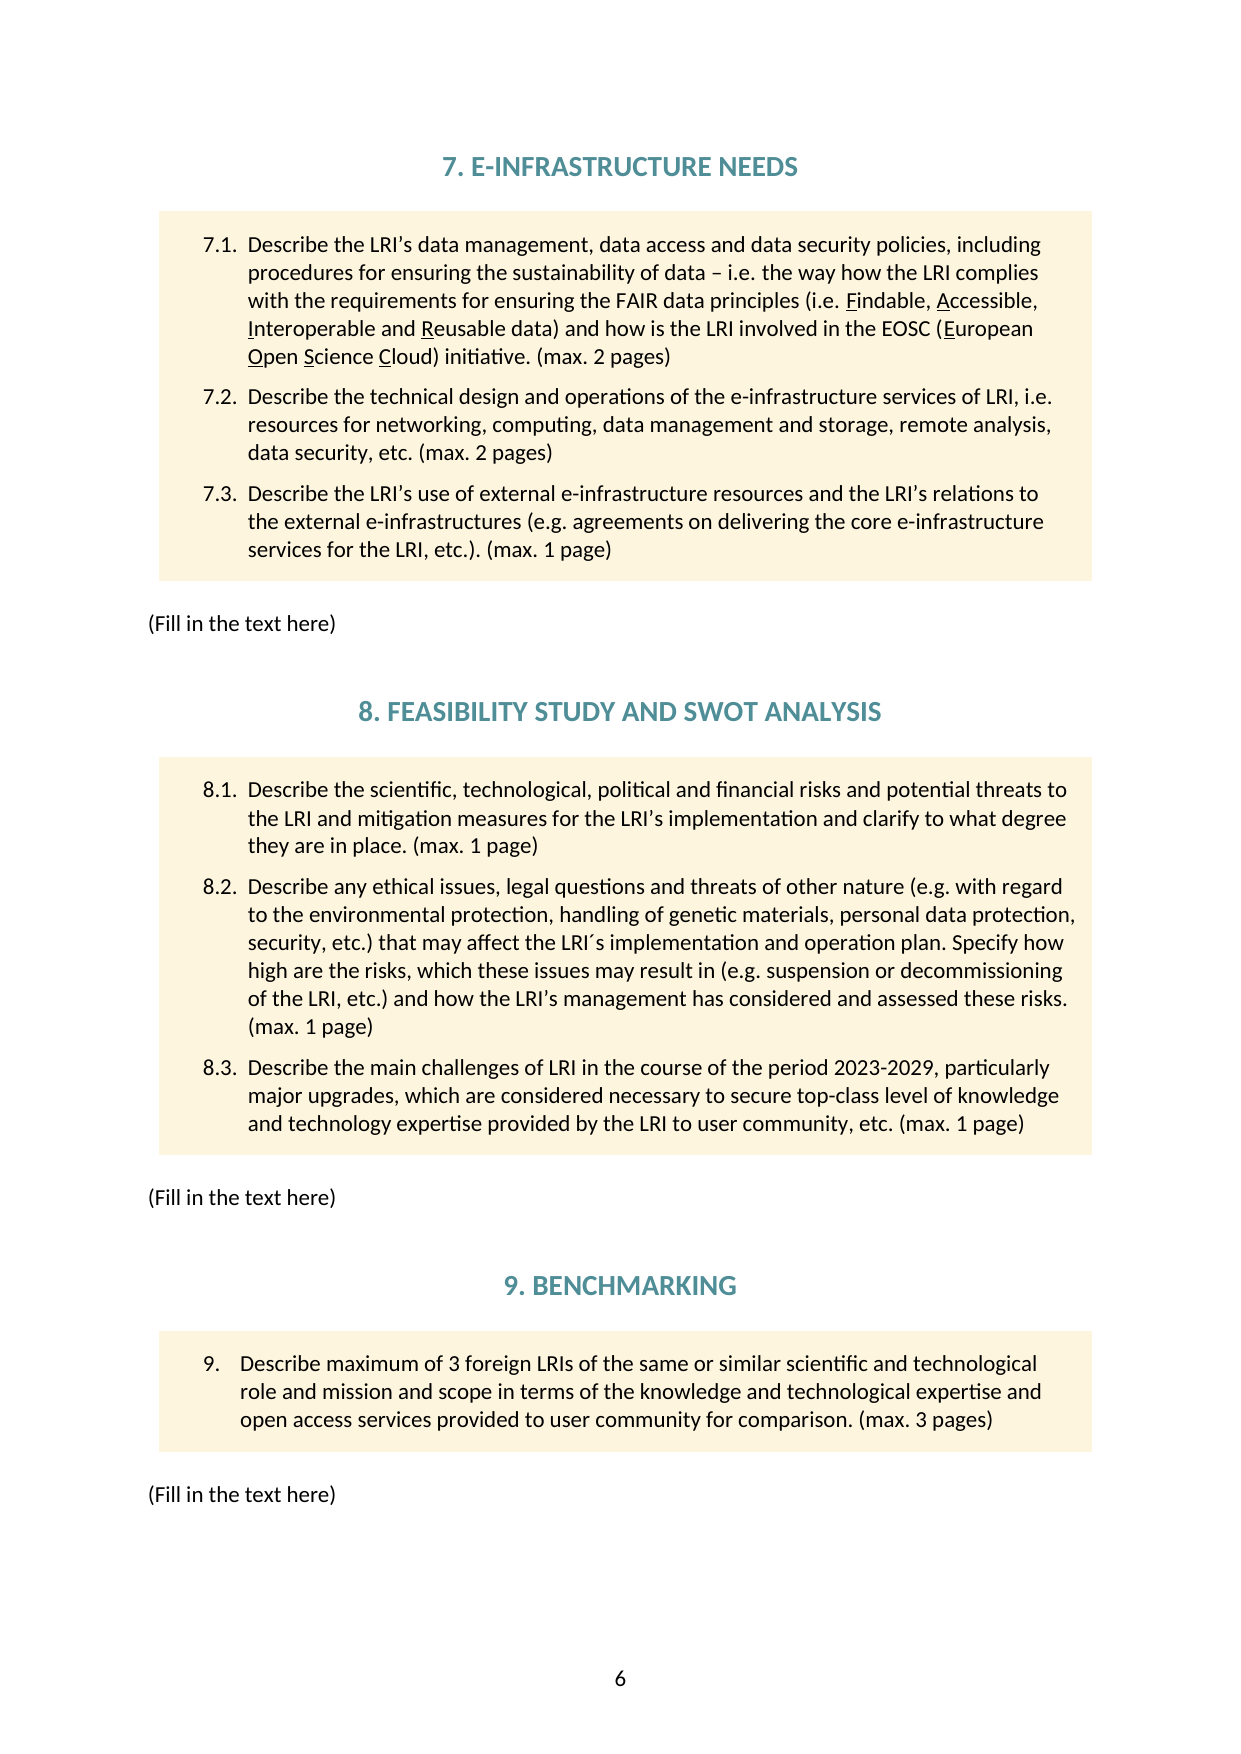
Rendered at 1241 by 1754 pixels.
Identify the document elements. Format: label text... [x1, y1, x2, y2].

text 7. E-INFRASTRUCTURE NEEDS [148, 148, 1092, 183]
text 9. BENCHMARKING [148, 1267, 1092, 1303]
text 8. FEASIBILITY STUDY AND SWOT ANALYSIS [148, 693, 1092, 729]
text (Fill in the text here) [148, 609, 1092, 637]
table_header Describe the scientific, technological, political and financial risks and potential threats to the LRI and mitigation measures for the LRI’s implementation and clarify to what degree they are in place. (max. 1 page) Describe any ethical issues, legal questions and threats of other nature (e.g. with regard to the environmental protection, handling of genetic materials, personal data protection, security, etc.) that may affect the LRI´s implementation and operation plan. Specify how high are the risks, which these issues may result in (e.g. suspension or decommissioning of the LRI, etc.) and how the LRI’s management has considered and assessed these risks. (max. 1 page) Describe the main challenges of LRI in the course of the period 2023-2029, particularly major upgrades, which are considered necessary to secure top-class level of knowledge and technology expertise provided by the LRI to user community, etc. (max. 1 page) [159, 757, 1092, 1155]
text (Fill in the text here) [148, 1480, 1092, 1508]
table_header Describe the LRI’s data management, data access and data security policies, including procedures for ensuring the sustainability of data – i.e. the way how the LRI complies with the requirements for ensuring the FAIR data principles (i.e. Findable, Accessible, Interoperable and Reusable data) and how is the LRI involved in the EOSC (European Open Science Cloud) initiative. (max. 2 pages) Describe the technical design and operations of the e-infrastructure services of LRI, i.e. resources for networking, computing, data management and storage, remote analysis, data security, etc. (max. 2 pages) Describe the LRI’s use of external e-infrastructure resources and the LRI’s relations to the external e-infrastructures (e.g. agreements on delivering the core e-infrastructure services for the LRI, etc.). (max. 1 page) [159, 211, 1092, 581]
table_header Describe maximum of 3 foreign LRIs of the same or similar scientific and technological role and mission and scope in terms of the knowledge and technological expertise and open access services provided to user community for comparison. (max. 3 pages) [159, 1331, 1092, 1452]
text (Fill in the text here) [148, 1183, 1092, 1211]
